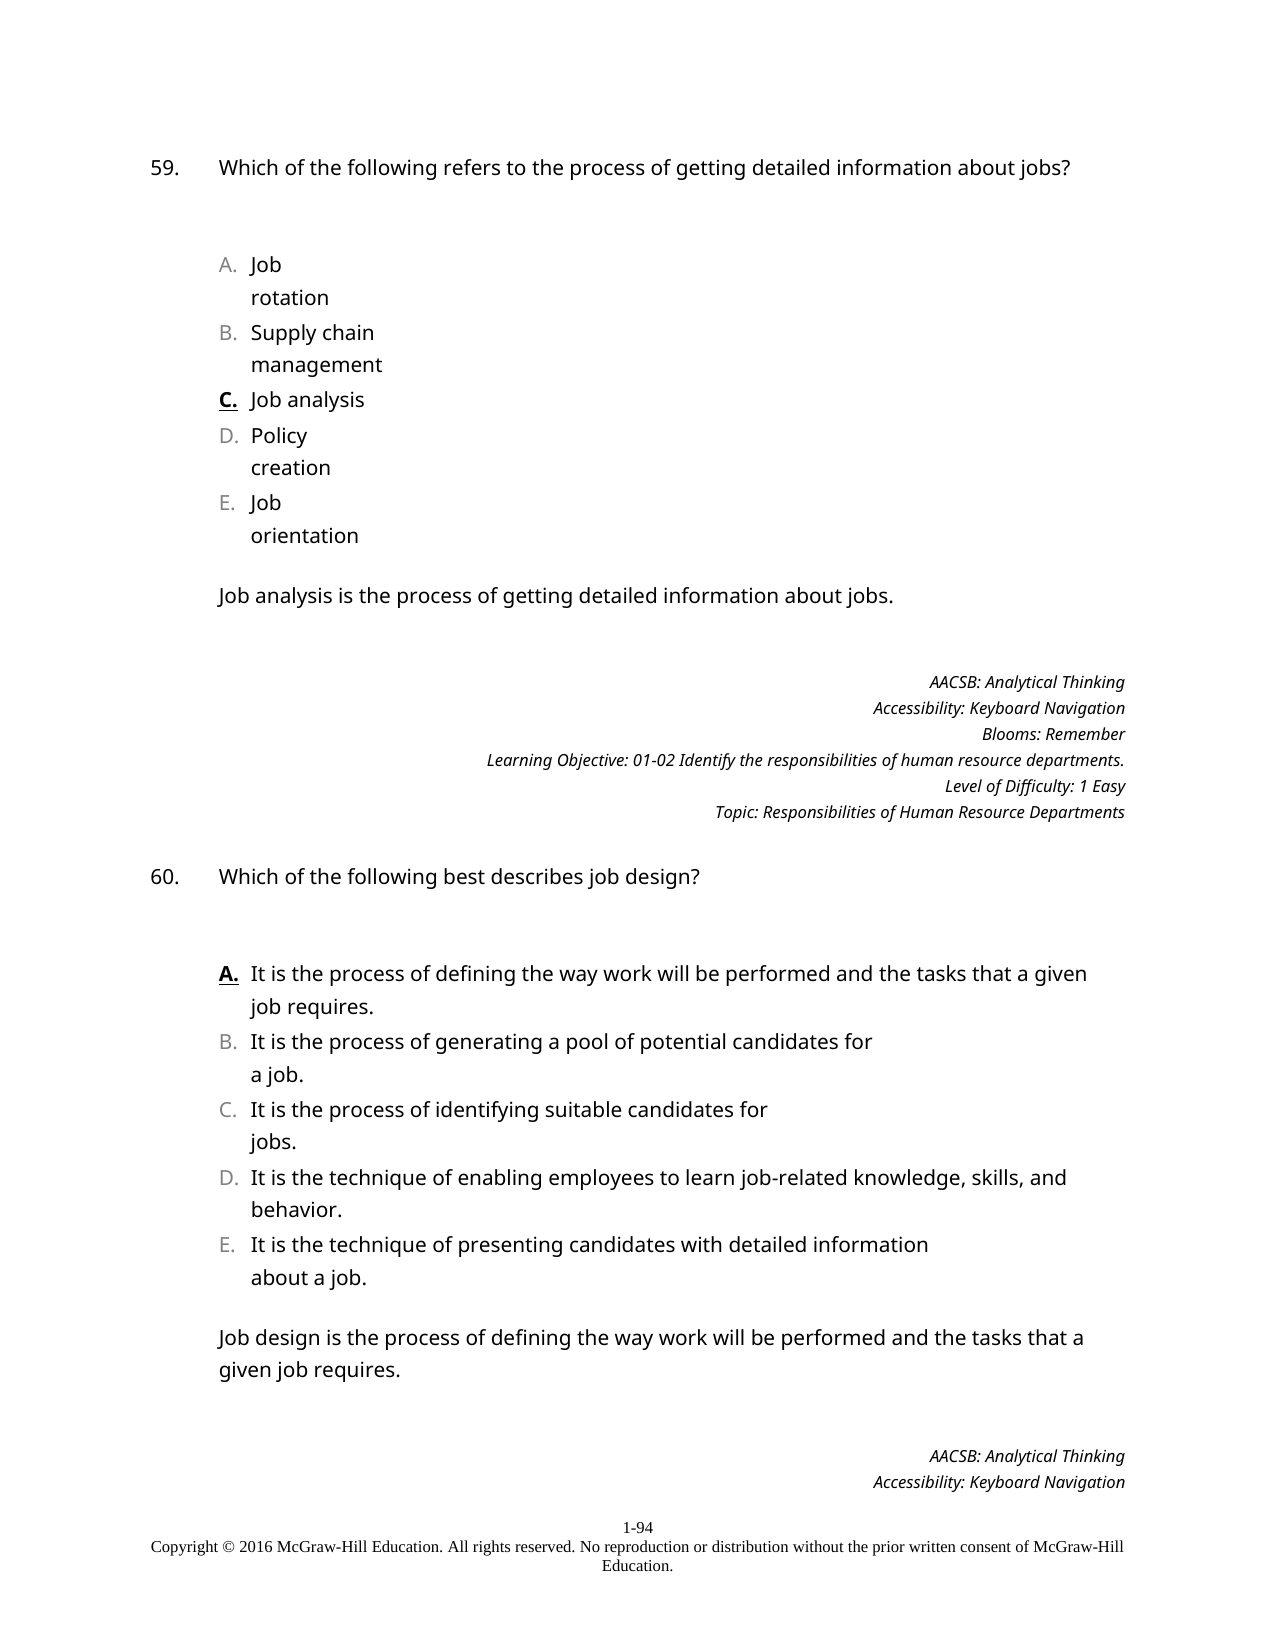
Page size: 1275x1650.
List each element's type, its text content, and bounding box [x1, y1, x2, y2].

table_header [150, 1445, 1125, 1493]
table_header Which of the following refers to the process of getting detailed information about jobs? Job analysis is the process of getting detailed information about jobs. [219, 153, 1125, 641]
table_header 60. [150, 862, 218, 1416]
table_header 59. [150, 153, 218, 641]
table_header Which of the following best describes job design? Job design is the process of defining the way work will be performed and the tasks that a given job requires. [219, 862, 1125, 1416]
